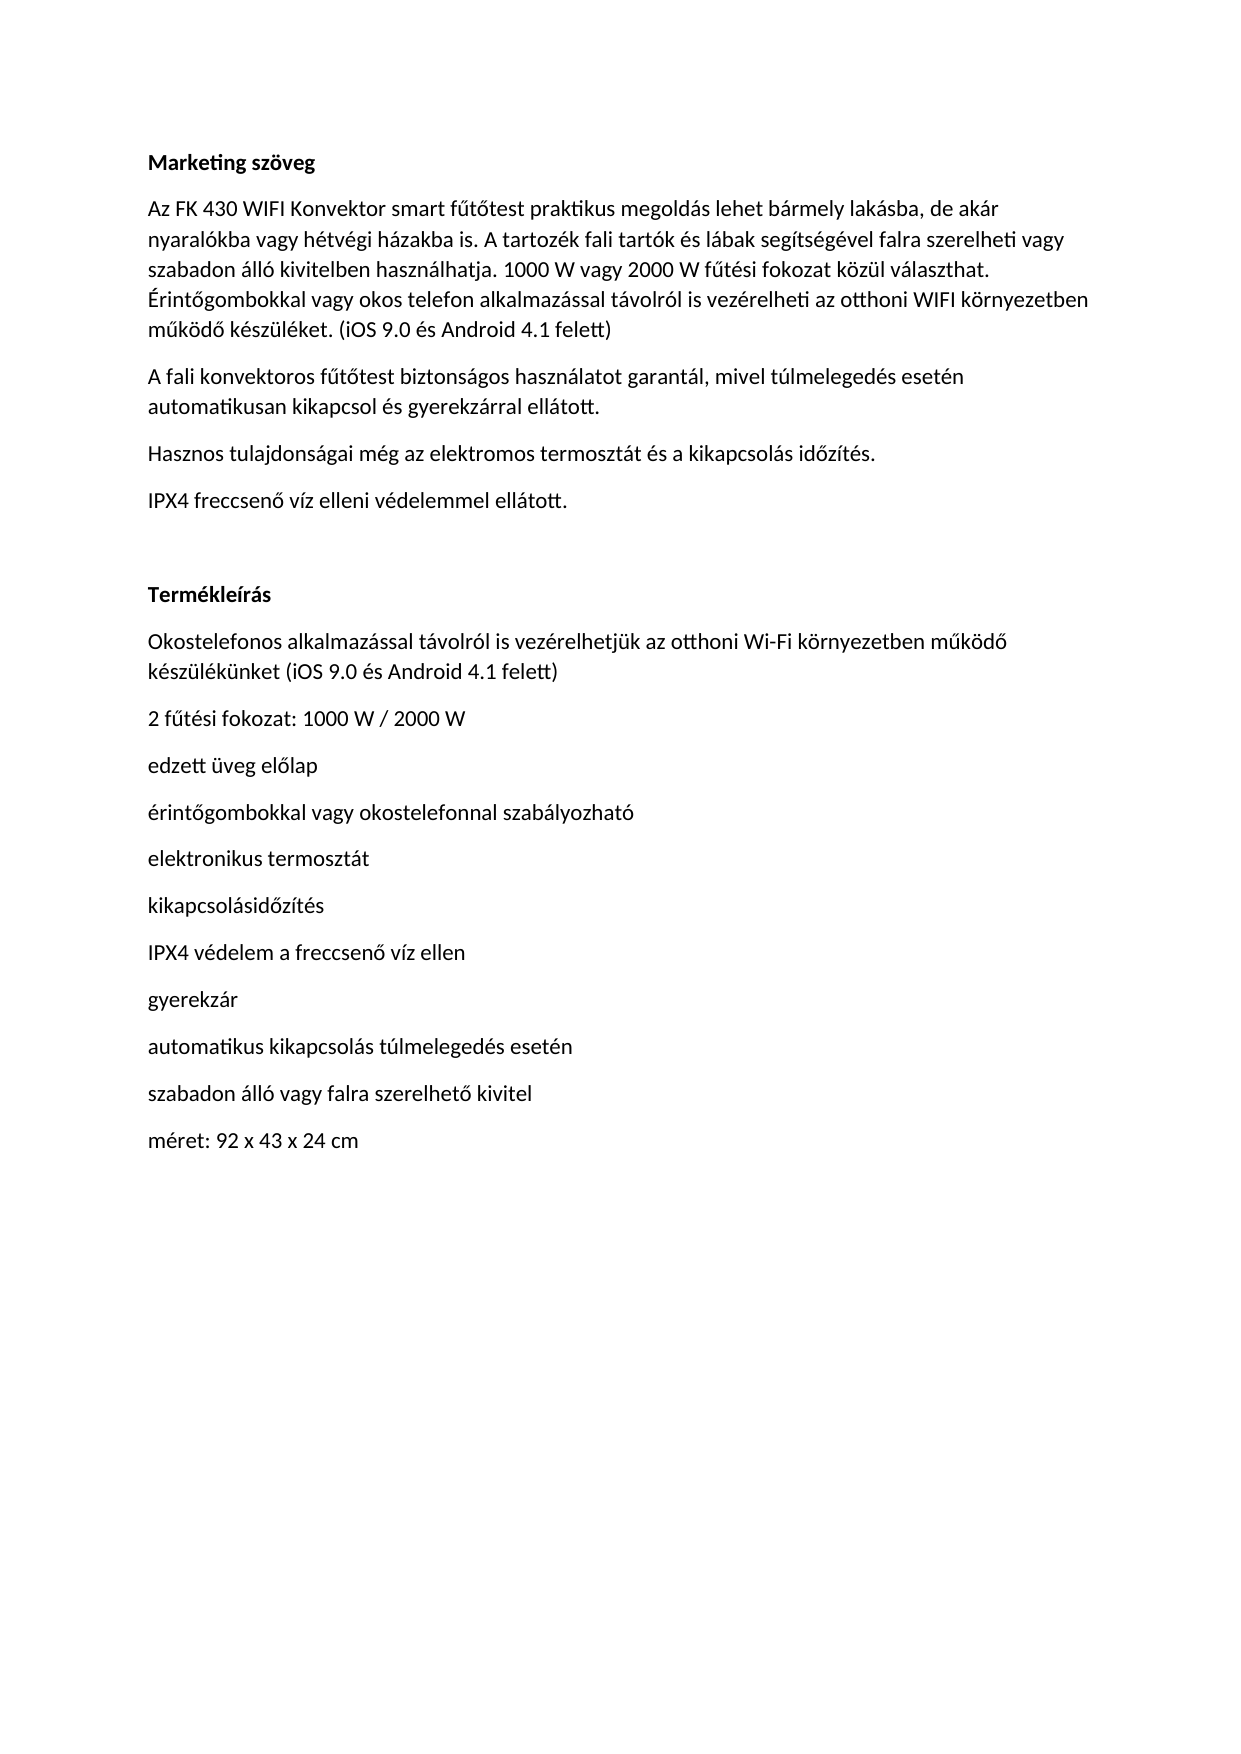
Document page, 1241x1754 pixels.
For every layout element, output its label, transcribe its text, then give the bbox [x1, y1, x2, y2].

text A fali konvektoros fűtőtest biztonságos használatot garantál, mivel túlmelegedés esetén automatikusan kikapcsol és gyerekzárral ellátott. [148, 362, 1093, 420]
text Marketing szöveg [148, 148, 1093, 176]
text Az FK 430 WIFI Konvektor smart fűtőtest praktikus megoldás lehet bármely lakásba, de akár nyaralókba vagy hétvégi házakba is. A tartozék fali tartók és lábak segítségével falra szerelheti vagy szabadon álló kivitelben használhatja. 1000 W vagy 2000 W fűtési fokozat közül választhat. Érintőgombokkal vagy okos telefon alkalmazással távolról is vezérelheti az otthoni WIFI környezetben működő készüléket. (iOS 9.0 és Android 4.1 felett) [148, 194, 1093, 343]
text elektronikus termosztát [148, 844, 1093, 872]
text IPX4 védelem a freccsenő víz ellen [148, 938, 1093, 966]
text kikapcsolásidőzítés [148, 891, 1093, 919]
text Okostelefonos alkalmazással távolról is vezérelhetjük az otthoni Wi-Fi környezetben működő készülékünket (iOS 9.0 és Android 4.1 felett) [148, 627, 1093, 685]
text Termékleírás [148, 580, 1093, 608]
text automatikus kikapcsolás túlmelegedés esetén [148, 1032, 1093, 1060]
text edzett üveg előlap [148, 751, 1093, 779]
text érintőgombokkal vagy okostelefonnal szabályozható [148, 798, 1093, 826]
text 2 fűtési fokozat: 1000 W / 2000 W [148, 704, 1093, 732]
text méret: 92 x 43 x 24 cm [148, 1126, 1093, 1154]
text gyerekzár [148, 985, 1093, 1013]
text Hasznos tulajdonságai még az elektromos termosztát és a kikapcsolás időzítés. [148, 439, 1093, 467]
text IPX4 freccsenő víz elleni védelemmel ellátott. [148, 486, 1093, 514]
text szabadon álló vagy falra szerelhető kivitel [148, 1079, 1093, 1107]
